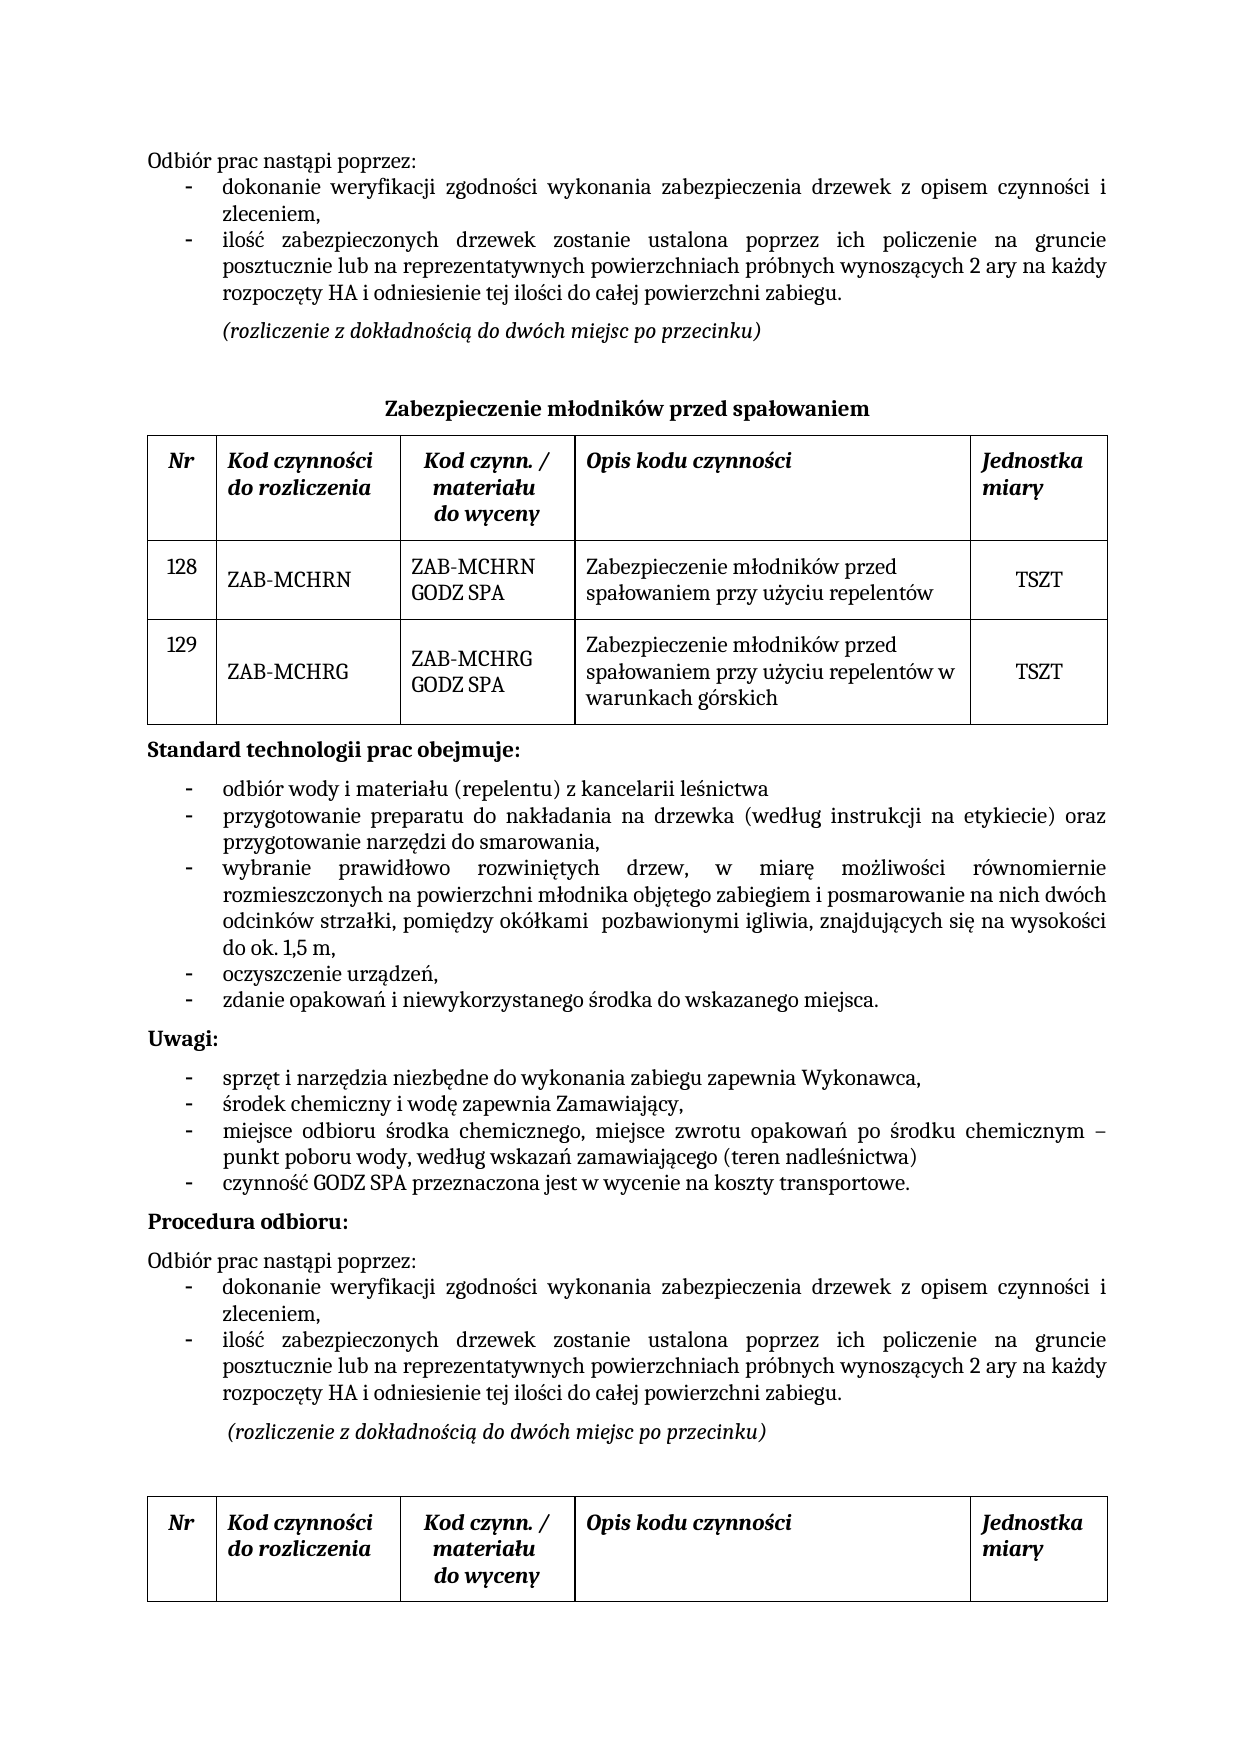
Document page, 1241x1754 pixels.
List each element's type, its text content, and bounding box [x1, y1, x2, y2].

list czynność GODZ SPA przeznaczona jest w wycenie na koszty transportowe. [185, 1170, 1107, 1196]
text (rozliczenie z dokładnością do dwóch miejsc po przecinku) [148, 1418, 1107, 1445]
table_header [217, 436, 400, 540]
list dokonanie weryfikacji zgodności wykonania zabezpieczenia drzewek z opisem czynności i zleceniem, [185, 174, 1107, 227]
list zdanie opakowań i niewykorzystanego środka do wskazanego miejsca. [185, 987, 1107, 1013]
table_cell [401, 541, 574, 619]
list ilość zabezpieczonych drzewek zostanie ustalona poprzez ich policzenie na gruncie posztucznie lub na reprezentatywnych powierzchniach próbnych wynoszących 2 ary na każdy rozpoczęty HA i odniesienie tej ilości do całej powierzchni zabiegu. [185, 227, 1107, 306]
list dokonanie weryfikacji zgodności wykonania zabezpieczenia drzewek z opisem czynności i zleceniem, [185, 1274, 1107, 1327]
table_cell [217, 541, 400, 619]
list sprzęt i narzędzia niezbędne do wykonania zabiegu zapewnia Wykonawca, [185, 1065, 1107, 1091]
list odbiór wody i materiału (repelentu) z kancelarii leśnictwa [185, 776, 1107, 802]
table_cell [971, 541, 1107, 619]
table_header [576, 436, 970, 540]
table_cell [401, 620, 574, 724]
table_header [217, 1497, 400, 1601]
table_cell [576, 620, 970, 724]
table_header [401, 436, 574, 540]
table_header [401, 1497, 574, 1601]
list przygotowanie preparatu do nakładania na drzewka (według instrukcji na etykiecie) oraz przygotowanie narzędzi do smarowania, [185, 802, 1107, 855]
text Odbiór prac nastąpi poprzez: [148, 148, 1107, 174]
list środek chemiczny i wodę zapewnia Zamawiający, [185, 1091, 1107, 1117]
text Odbiór prac nastąpi poprzez: [148, 1248, 1107, 1274]
list miejsce odbioru środka chemicznego, miejsce zwrotu opakowań po środku chemicznym – punkt poboru wody, według wskazań zamawiającego (teren nadleśnictwa) [185, 1117, 1107, 1170]
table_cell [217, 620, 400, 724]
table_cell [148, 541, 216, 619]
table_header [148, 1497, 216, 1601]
text Zabezpieczenie młodników przed spałowaniem [148, 396, 1107, 422]
text Standard technologii prac obejmuje: [148, 737, 1107, 764]
text Procedura odbioru: [148, 1209, 1107, 1235]
list ilość zabezpieczonych drzewek zostanie ustalona poprzez ich policzenie na gruncie posztucznie lub na reprezentatywnych powierzchniach próbnych wynoszących 2 ary na każdy rozpoczęty HA i odniesienie tej ilości do całej powierzchni zabiegu. [185, 1327, 1107, 1406]
text Uwagi: [148, 1026, 1107, 1052]
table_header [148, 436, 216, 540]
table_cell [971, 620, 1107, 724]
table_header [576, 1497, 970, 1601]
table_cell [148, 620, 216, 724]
list oczyszczenie urządzeń, [185, 961, 1107, 987]
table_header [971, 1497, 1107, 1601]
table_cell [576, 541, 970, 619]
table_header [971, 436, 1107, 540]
list wybranie prawidłowo rozwiniętych drzew, w miarę możliwości równomiernie rozmieszczonych na powierzchni młodnika objętego zabiegiem i posmarowanie na nich dwóch odcinków strzałki, pomiędzy okółkami pozbawionymi igliwia, znajdujących się na wysokości do ok. 1,5 m, [185, 855, 1107, 961]
text (rozliczenie z dokładnością do dwóch miejsc po przecinku) [148, 318, 1107, 344]
